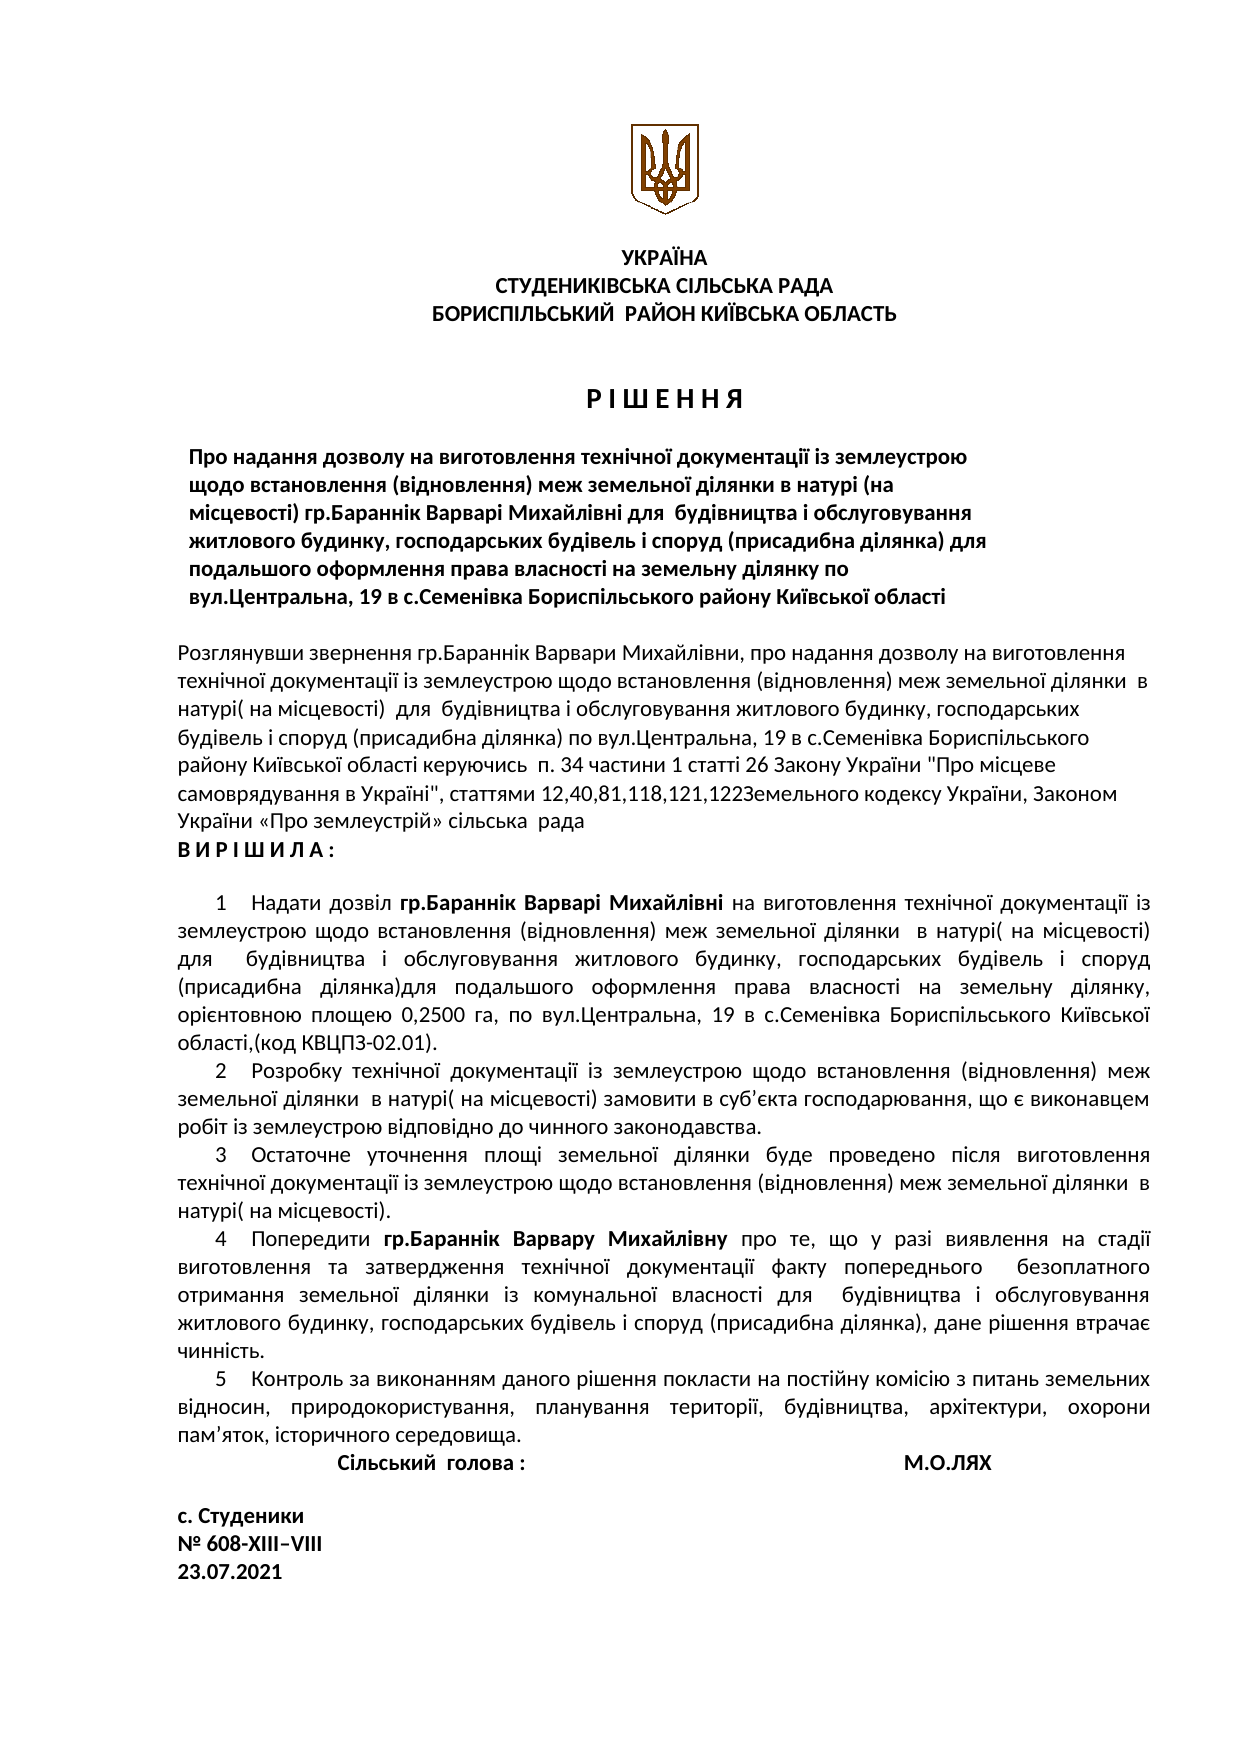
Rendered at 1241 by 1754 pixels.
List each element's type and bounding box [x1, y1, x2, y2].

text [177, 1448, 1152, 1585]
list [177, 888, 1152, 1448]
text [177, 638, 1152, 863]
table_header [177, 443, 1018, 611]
picture [624, 118, 705, 219]
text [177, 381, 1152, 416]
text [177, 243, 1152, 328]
